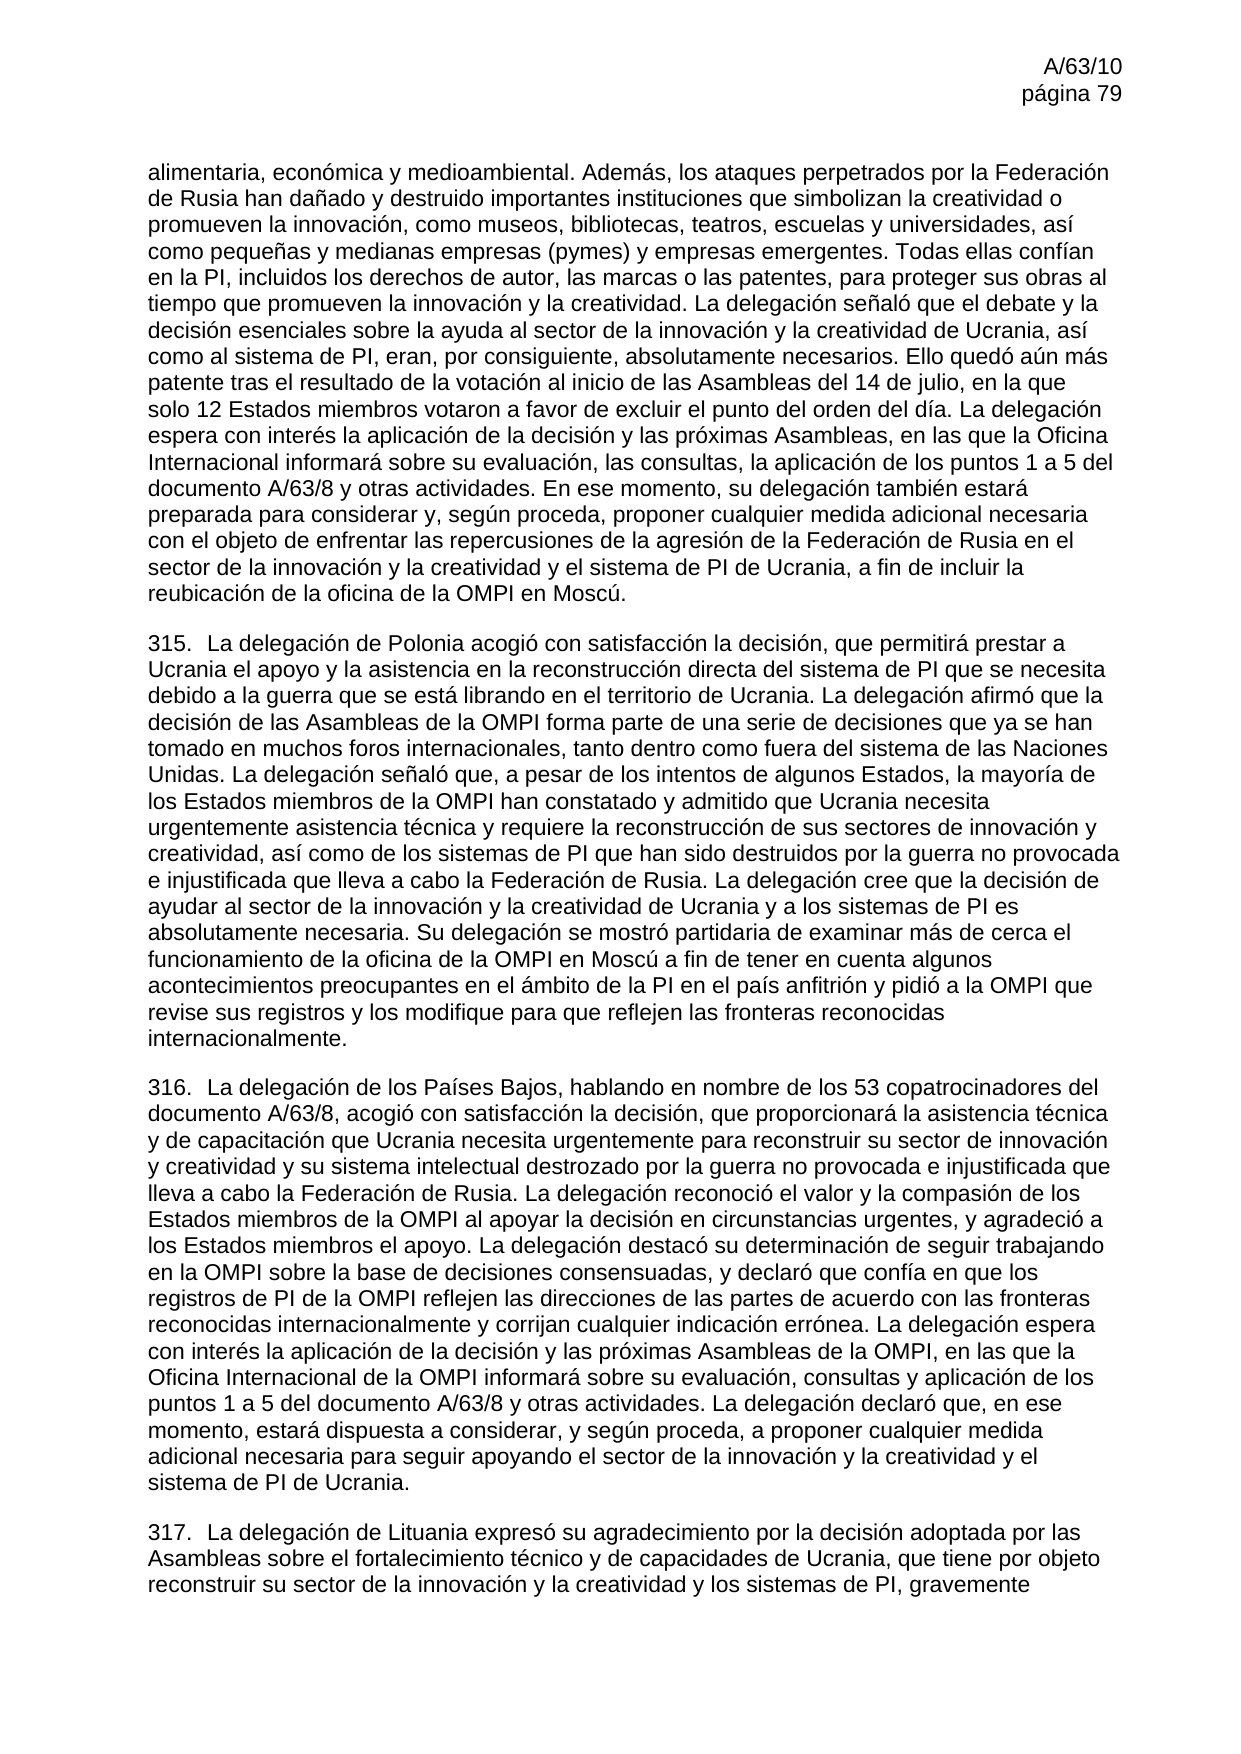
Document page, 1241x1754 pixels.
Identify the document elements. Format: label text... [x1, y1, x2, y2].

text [148, 1519, 1122, 1598]
text La delegación de Polonia acogió con satisfacción la decisión, que permitirá prestar a Ucrania el apoyo y la asistencia en la reconstrucción directa del sistema de PI que se necesita debido a la guerra que se está librando en el territorio de Ucrania. La delegación afirmó que la decisión de las Asambleas de la OMPI forma parte de una serie de decisiones que ya se han tomado en muchos foros internacionales, tanto dentro como fuera del sistema de las Naciones Unidas. La delegación señaló que, a pesar de los intentos de algunos Estados, la mayoría de los Estados miembros de la OMPI han constatado y admitido que Ucrania necesita urgentemente asistencia técnica y requiere la reconstrucción de sus sectores de innovación y creatividad, así como de los sistemas de PI que han sido destruidos por la guerra no provocada e injustificada que lleva a cabo la Federación de Rusia. La delegación cree que la decisión de ayudar al sector de la innovación y la creatividad de Ucrania y a los sistemas de PI es absolutamente necesaria. Su delegación se mostró partidaria de examinar más de cerca el funcionamiento de la oficina de la OMPI en Moscú a fin de tener en cuenta algunos acontecimientos preocupantes en el ámbito de la PI en el país anfitrión y pidió a la OMPI que revise sus registros y los modifique para que reflejen las fronteras reconocidas internacionalmente. [148, 629, 1122, 1051]
text La delegación de los Países Bajos, hablando en nombre de los 53 copatrocinadores del documento A/63/8, acogió con satisfacción la decisión, que proporcionará la asistencia técnica y de capacitación que Ucrania necesita urgentemente para reconstruir su sector de innovación y creatividad y su sistema intelectual destrozado por la guerra no provocada e injustificada que lleva a cabo la Federación de Rusia. La delegación reconoció el valor y la compasión de los Estados miembros de la OMPI al apoyar la decisión en circunstancias urgentes, y agradeció a los Estados miembros el apoyo. La delegación destacó su determinación de seguir trabajando en la OMPI sobre la base de decisiones consensuadas, y declaró que confía en que los registros de PI de la OMPI reflejen las direcciones de las partes de acuerdo con las fronteras reconocidas internacionalmente y corrijan cualquier indicación errónea. La delegación espera con interés la aplicación de la decisión y las próximas Asambleas de la OMPI, en las que la Oficina Internacional de la OMPI informará sobre su evaluación, consultas y aplicación de los puntos 1 a 5 del documento A/63/8 y otras actividades. La delegación declaró que, en ese momento, estará dispuesta a considerar, y según proceda, a proponer cualquier medida adicional necesaria para seguir apoyando el sector de la innovación y la creatividad y el sistema de PI de Ucrania. [148, 1074, 1122, 1496]
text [148, 158, 1122, 607]
